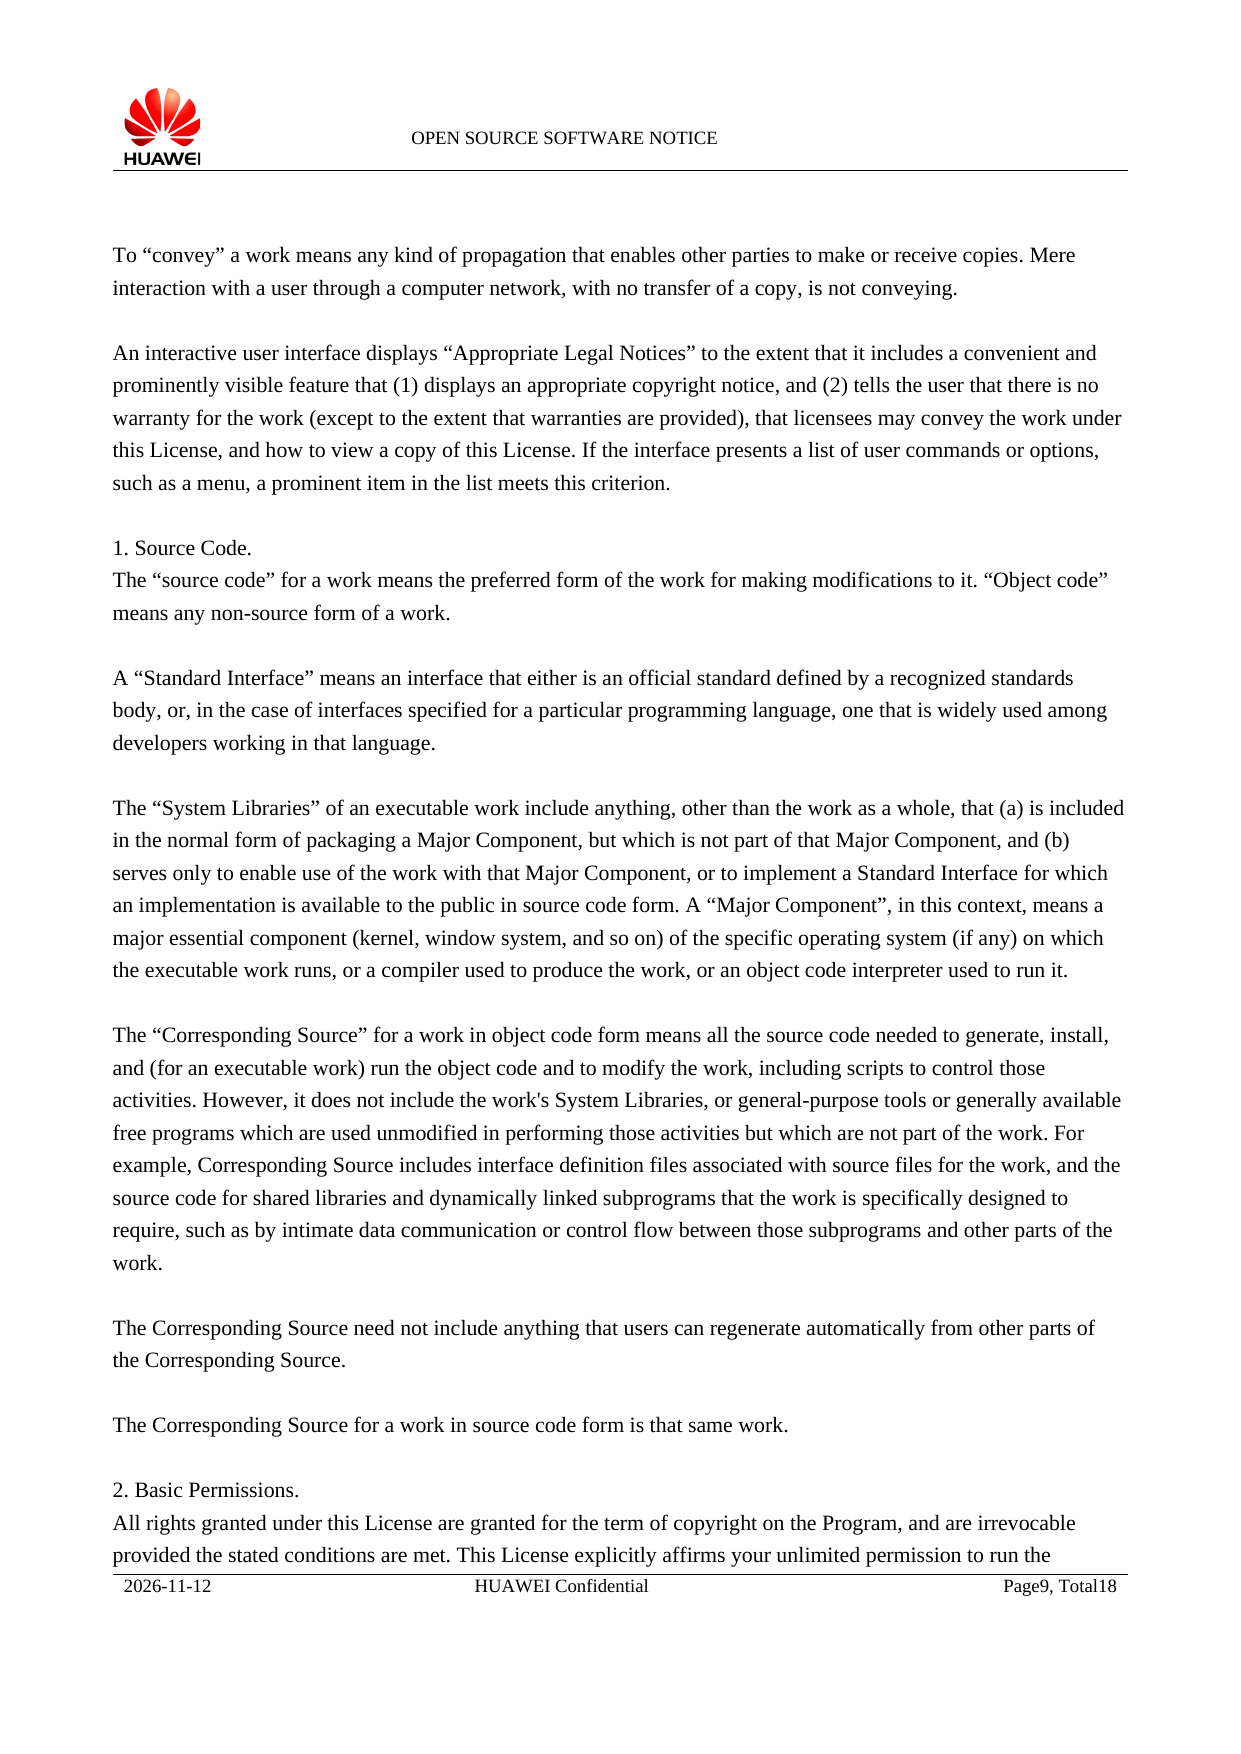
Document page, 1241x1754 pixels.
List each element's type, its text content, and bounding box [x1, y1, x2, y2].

picture [124, 88, 201, 165]
